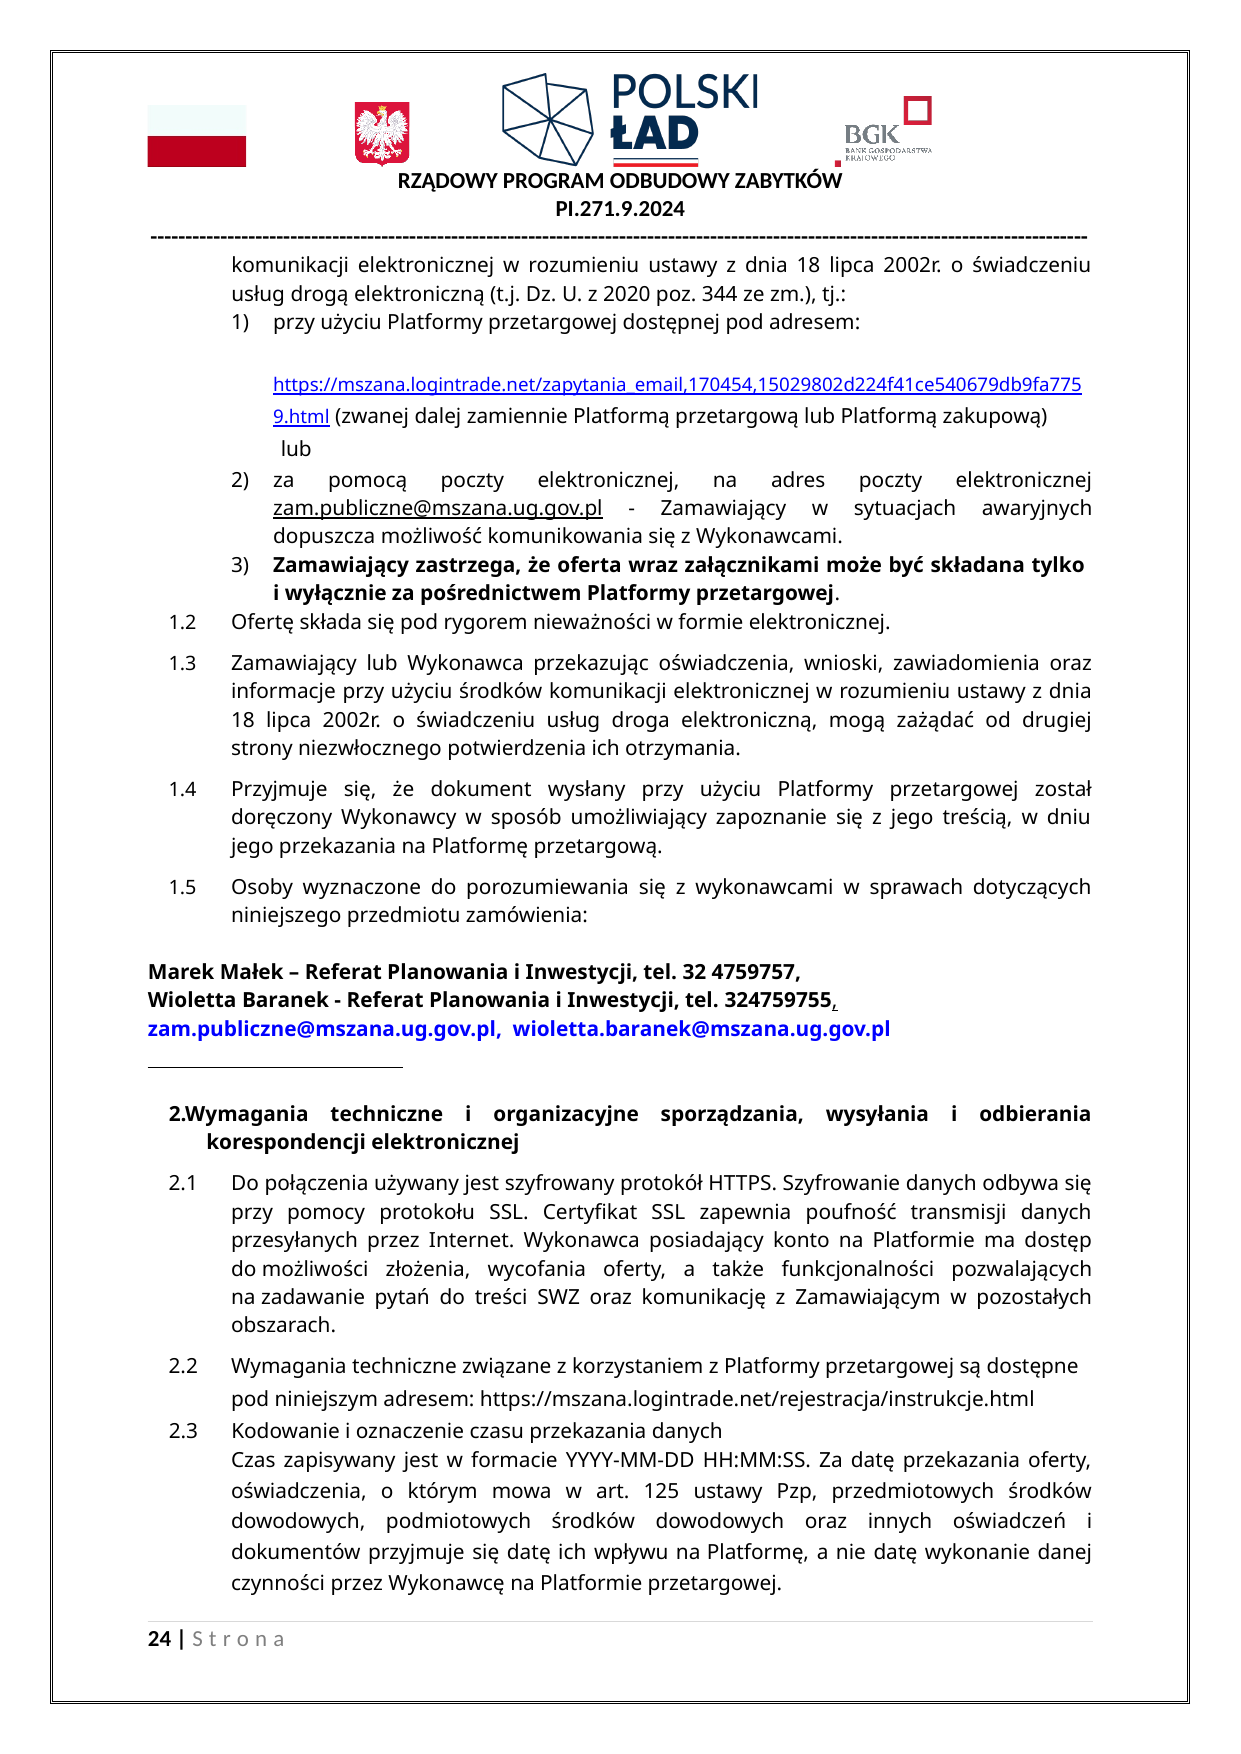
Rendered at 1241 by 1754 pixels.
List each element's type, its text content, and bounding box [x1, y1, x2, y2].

picture [834, 96, 932, 167]
list za pomocą poczty elektronicznej, na adres poczty elektronicznej zam.publiczne@mszana.ug.gov.pl - Zamawiający w sytuacjach awaryjnych dopuszcza możliwość komunikowania się z Wykonawcami. [231, 465, 1093, 550]
text 2.Wymagania techniczne i organizacyjne sporządzania, wysyłania i odbierania korespondencji elektronicznej [168, 1099, 1093, 1156]
picture [502, 73, 758, 167]
text Marek Małek – Referat Planowania i Inwestycji, tel. 32 4759757, [148, 957, 1093, 986]
list Ofertę składa się pod rygorem nieważności w formie elektronicznej. [168, 607, 1093, 635]
text https://mszana.logintrade.net/zapytania_email,170454,15029802d224f41ce540679db9fa7759.html (zwanej dalej zamiennie Platformą przetargową lub Platformą zakupową) [273, 340, 1093, 430]
list Zamawiający lub Wykonawca przekazując oświadczenia, wnioski, zawiadomienia oraz informacje przy użyciu środków komunikacji elektronicznej w rozumieniu ustawy z dnia 18 lipca 2002r. o świadczeniu usług droga elektroniczną, mogą zażądać od drugiej strony niezwłocznego potwierdzenia ich otrzymania. [168, 648, 1093, 762]
list Przyjmuje się, że dokument wysłany przy użyciu Platformy przetargowej został doręczony Wykonawcy w sposób umożliwiający zapoznanie się z jego treścią, w dniu jego przekazania na Platformę przetargową. [168, 774, 1093, 859]
list Osoby wyznaczone do porozumiewania się z wykonawcami w sprawach dotyczących niniejszego przedmiotu zamówienia: [168, 872, 1093, 929]
text lub [281, 434, 1093, 462]
list Wymagania techniczne związane z korzystaniem z Platformy przetargowej są dostępne pod niniejszym adresem: https://mszana.logintrade.net/rejestracja/instrukcje.html [168, 1351, 1093, 1412]
text Wioletta Baranek - Referat Planowania i Inwestycji, tel. 324759755, zam.publiczne@mszana.ug.gov.pl, wioletta.baranek@mszana.ug.gov.pl [148, 986, 1093, 1042]
list przy użyciu Platformy przetargowej dostępnej pod adresem: [231, 307, 1093, 336]
picture [147, 105, 247, 167]
list Kodowanie i oznaczenie czasu przekazania danych [168, 1417, 1093, 1445]
list Do połączenia używany jest szyfrowany protokół HTTPS. Szyfrowanie danych odbywa się przy pomocy protokołu SSL. Certyfikat SSL zapewnia poufność transmisji danych przesyłanych przez Internet. Wykonawca posiadający konto na Platformie ma dostęp do możliwości złożenia, wycofania oferty, a także funkcjonalności pozwalających na zadawanie pytań do treści SWZ oraz komunikację z Zamawiającym w pozostałych obszarach. [168, 1168, 1093, 1339]
text Czas zapisywany jest w formacie YYYY-MM-DD HH:MM:SS. Za datę przekazania oferty, oświadczenia, o którym mowa w art. 125 ustawy Pzp, przedmiotowych środków dowodowych, podmiotowych środków dowodowych oraz innych oświadczeń i dokumentów przyjmuje się datę ich wpływu na Platformę, a nie datę wykonanie danej czynności przez Wykonawcę na Platformie przetargowej. [168, 1445, 1093, 1596]
picture [354, 102, 410, 167]
list Zamawiający zastrzega, że oferta wraz załącznikami może być składana tylko i wyłącznie za pośrednictwem Platformy przetargowej. [231, 550, 1093, 607]
